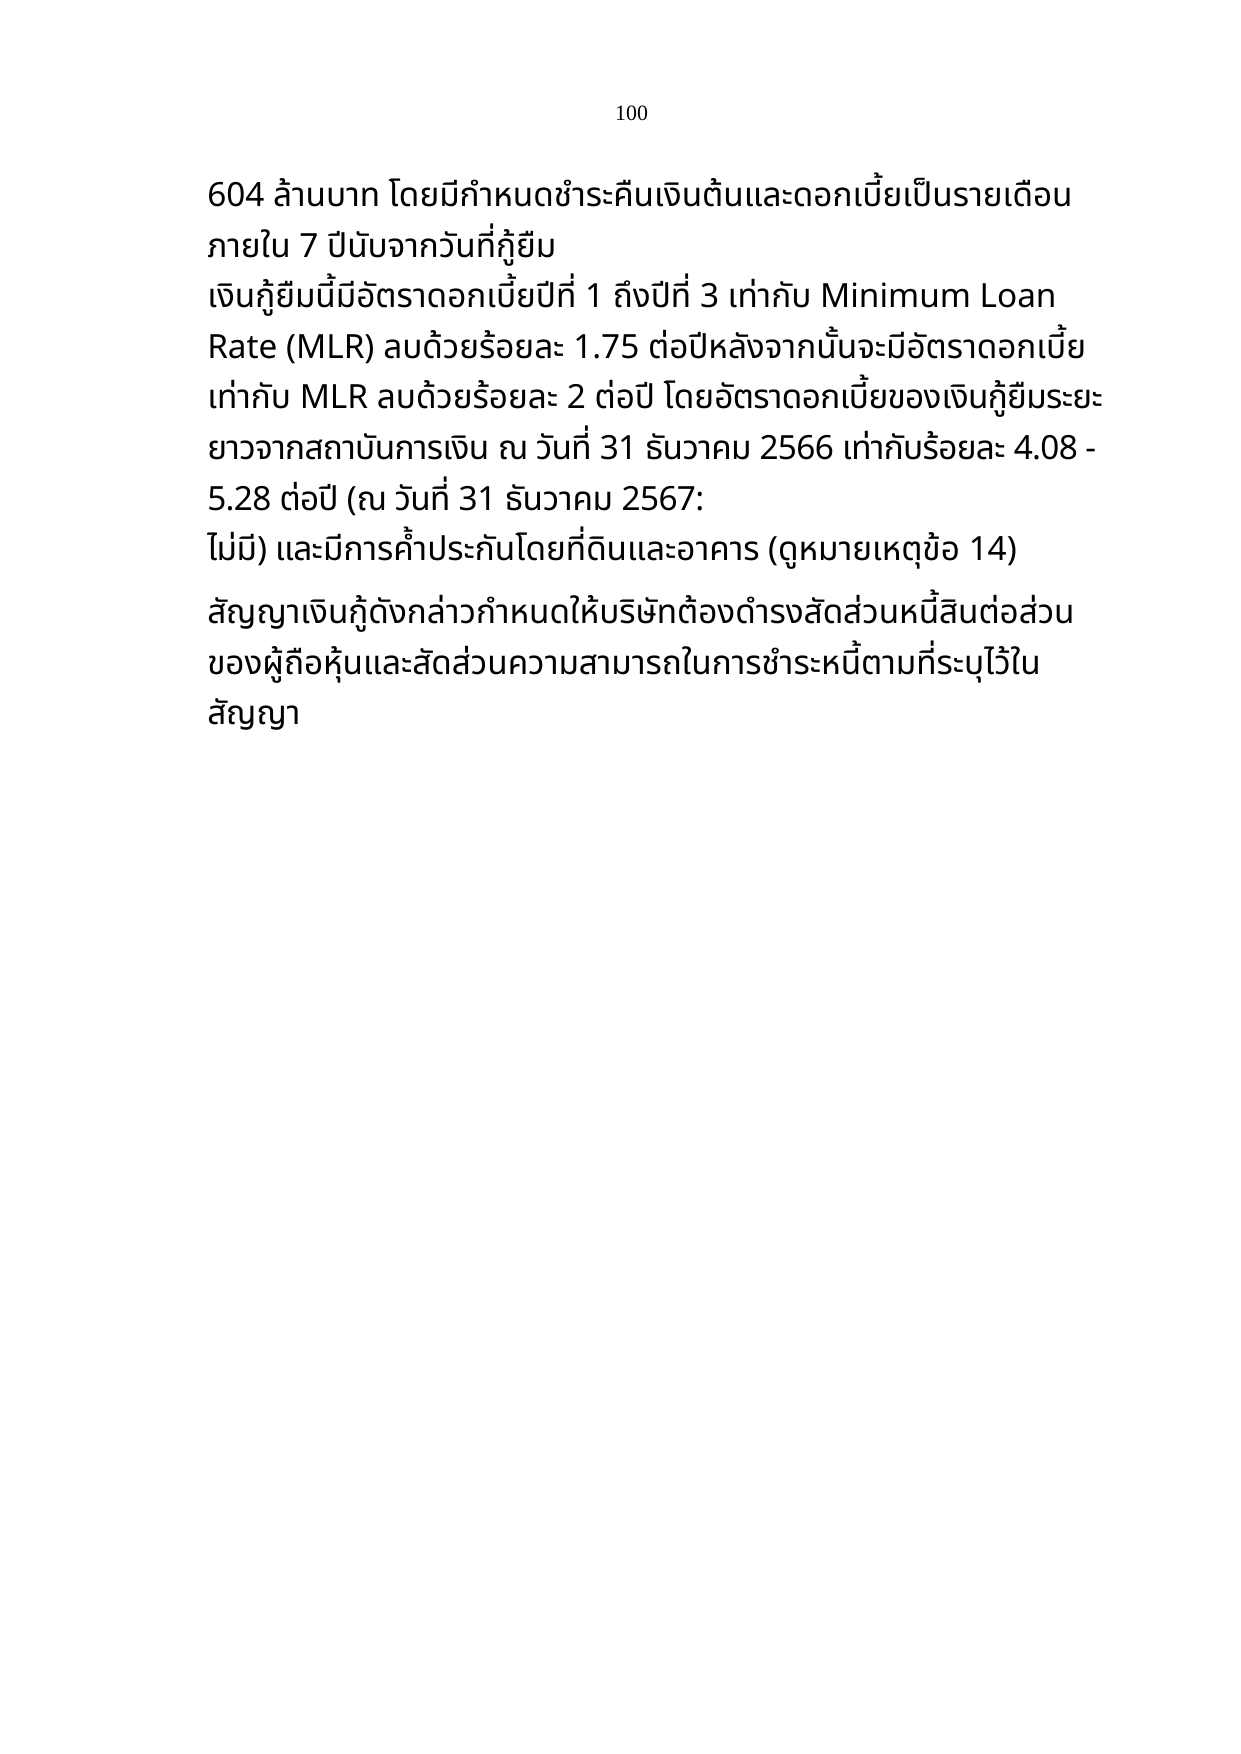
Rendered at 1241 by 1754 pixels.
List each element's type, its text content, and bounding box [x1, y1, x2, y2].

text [207, 171, 1125, 576]
text สัญญาเงินกู้ดังกล่าวกำหนดให้บริษัทต้องดำรงสัดส่วนหนี้สินต่อส่วนของผู้ถือหุ้นและสัดส่วนความสามารถในการชำระหนี้ตามที่ระบุไว้ในสัญญา [207, 588, 1125, 739]
